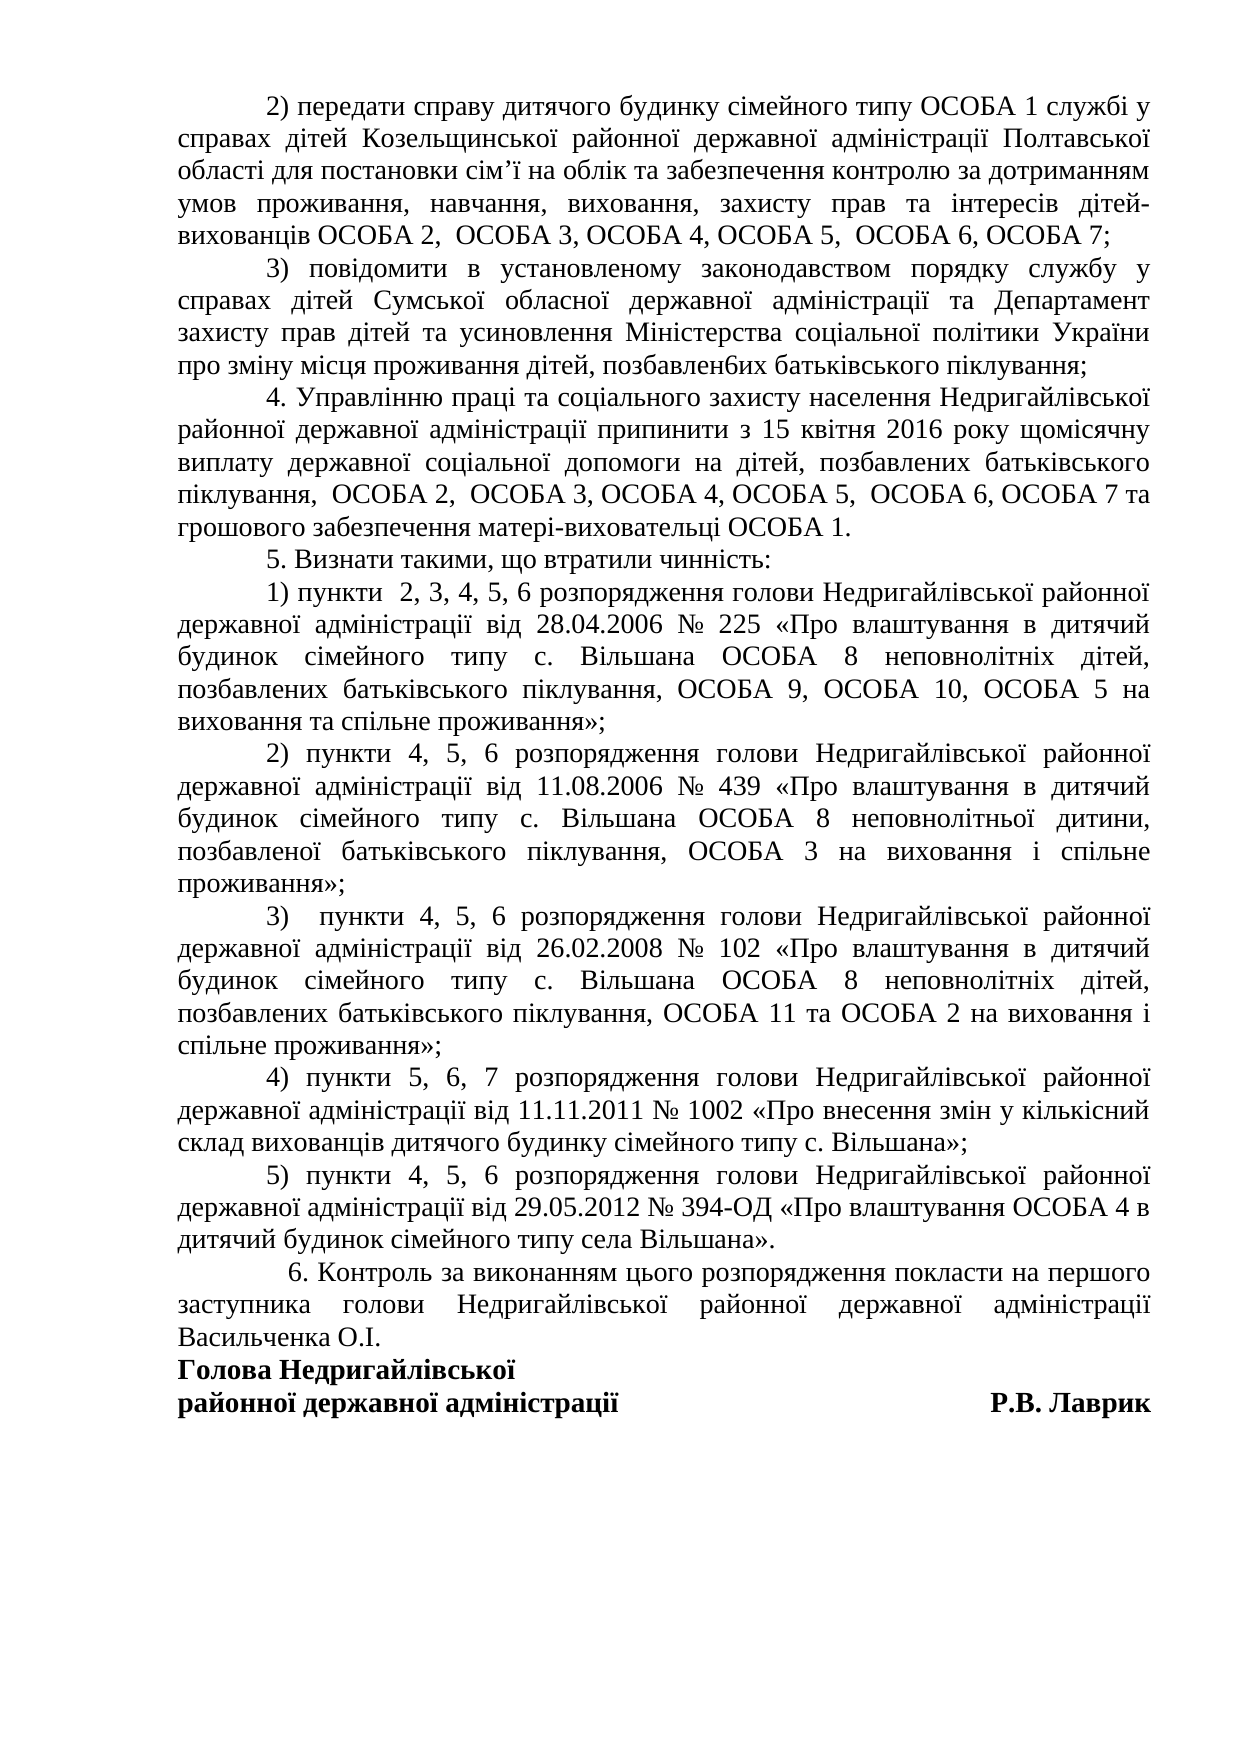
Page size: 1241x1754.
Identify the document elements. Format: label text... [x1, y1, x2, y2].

text Голова Недригайлівської [177, 1352, 1152, 1386]
text 5. Визнати такими, що втратили чинність: [177, 542, 1152, 574]
text 6. Контроль за виконанням цього розпорядження покласти на першого заступника голови Недригайлівської районної державної адміністрації Васильченка О.І. [177, 1255, 1152, 1352]
text 2) передати справу дитячого будинку сімейного типу ОСОБА 1 службі у справах дітей Козельщинської районної державної адміністрації Полтавської області для постановки сім’ї на облік та забезпечення контролю за дотриманням умов проживання, навчання, виховання, захисту прав та інтересів дітей-вихованців ОСОБА 2, ОСОБА 3, ОСОБА 4, ОСОБА 5, ОСОБА 6, ОСОБА 7; [177, 89, 1152, 251]
text районної державної адміністрації Р.В. Лаврик [177, 1386, 1152, 1419]
text 5) пункти 4, 5, 6 розпорядження голови Недригайлівської районної державної адміністрації від 29.05.2012 № 394-ОД «Про влаштування ОСОБА 4 в дитячий будинок сімейного типу села Вільшана». [177, 1158, 1152, 1255]
text 4. Управлінню праці та соціального захисту населення Недригайлівської районної державної адміністрації припинити з 15 квітня 2016 року щомісячну виплату державної соціальної допомоги на дітей, позбавлених батьківського піклування, ОСОБА 2, ОСОБА 3, ОСОБА 4, ОСОБА 5, ОСОБА 6, ОСОБА 7 та грошового забезпечення матері-виховательці ОСОБА 1. [177, 380, 1152, 542]
text 1) пункти 2, 3, 4, 5, 6 розпорядження голови Недригайлівської районної державної адміністрації від 28.04.2006 № 225 «Про влаштування в дитячий будинок сімейного типу с. Вільшана ОСОБА 8 неповнолітніх дітей, позбавлених батьківського піклування, ОСОБА 9, ОСОБА 10, ОСОБА 5 на виховання та спільне проживання»; [177, 574, 1152, 737]
text 3) пункти 4, 5, 6 розпорядження голови Недригайлівської районної державної адміністрації від 26.02.2008 № 102 «Про влаштування в дитячий будинок сімейного типу с. Вільшана ОСОБА 8 неповнолітніх дітей, позбавлених батьківського піклування, ОСОБА 11 та ОСОБА 2 на виховання і спільне проживання»; [177, 898, 1152, 1061]
text 4) пункти 5, 6, 7 розпорядження голови Недригайлівської районної державної адміністрації від 11.11.2011 № 1002 «Про внесення змін у кількісний склад вихованців дитячого будинку сімейного типу с. Вільшана»; [177, 1061, 1152, 1158]
text 3) повідомити в установленому законодавством порядку службу у справах дітей Сумської обласної державної адміністрації та Департамент захисту прав дітей та усиновлення Міністерства соціальної політики України про зміну місця проживання дітей, позбавлен6их батьківського піклування; [177, 251, 1152, 380]
text 2) пункти 4, 5, 6 розпорядження голови Недригайлівської районної державної адміністрації від 11.08.2006 № 439 «Про влаштування в дитячий будинок сімейного типу с. Вільшана ОСОБА 8 неповнолітньої дитини, позбавленої батьківського піклування, ОСОБА 3 на виховання і спільне проживання»; [177, 737, 1152, 898]
